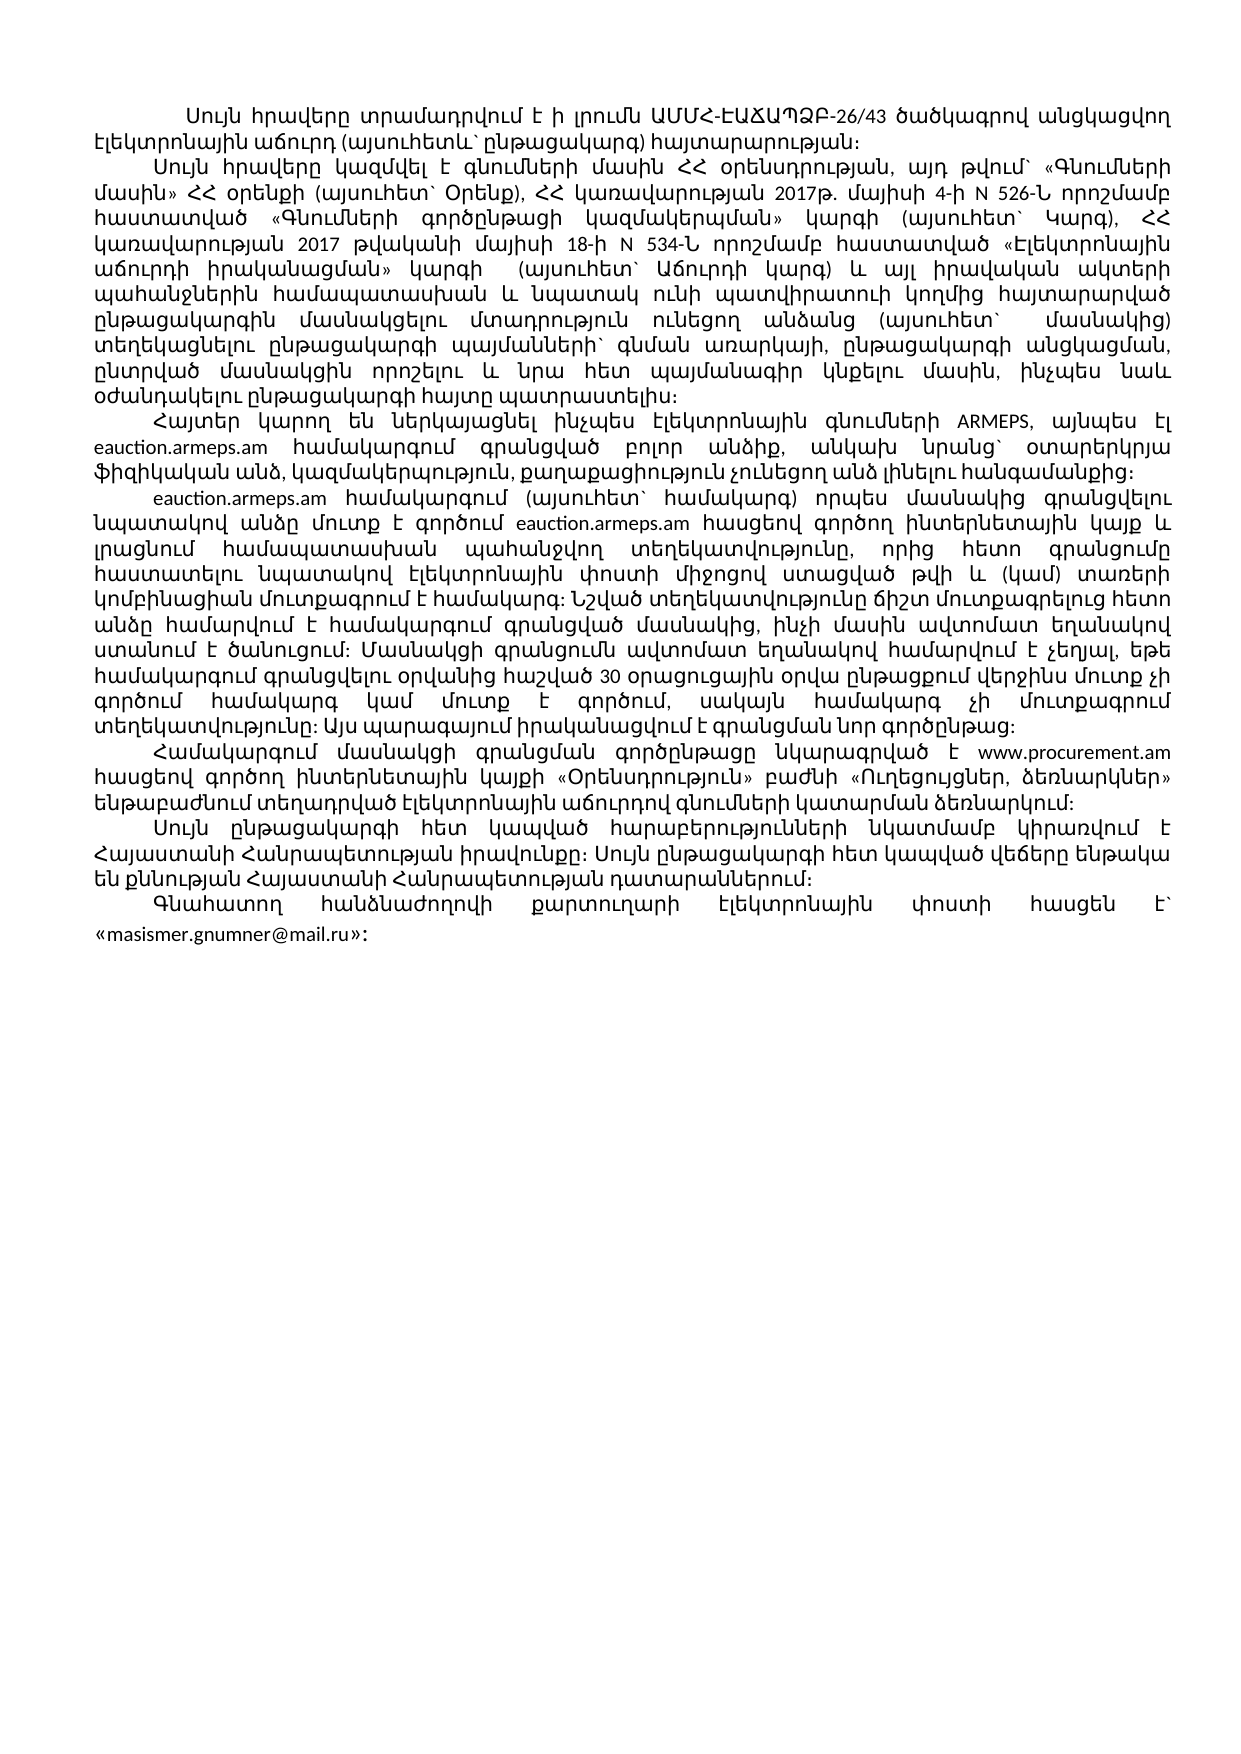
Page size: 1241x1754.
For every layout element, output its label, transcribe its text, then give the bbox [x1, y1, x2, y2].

text Համակարգում մասնակցի գրանցման գործընթացը նկարագրված է www.procurement.am հասցեով գործող ինտերնետային կայքի «Օրենսդրություն» բաժնի «Ուղեցույցներ, ձեռնարկներ» ենթաբաժնում տեղադրված էլեկտրոնային աճուրդով գնումների կատարման ձեռնարկում: [94, 739, 1171, 815]
text Սույն ընթացակարգի հետ կապված հարաբերությունների նկատմամբ կիրառվում է Հայաստանի Հանրապետության իրավունքը։ Սույն ընթացակարգի հետ կապված վեճերը ենթակա են քննության Հայաստանի Հանրապետության դատարաններում։ [94, 815, 1171, 892]
text Սույն հրավերը կազմվել է գնումների մասին ՀՀ օրենսդրության, այդ թվում` «Գնումների մասին» ՀՀ օրենքի (այսուհետ` Օրենք), ՀՀ կառավարության 2017թ. մայիսի 4-ի N 526-Ն որոշմամբ հաստատված «Գնումների գործընթացի կազմակերպման» կարգի (այսուհետ` Կարգ), ՀՀ կառավարության 2017 թվականի մայիսի 18-ի N 534-Ն որոշմամբ հաստատված «Էլեկտրոնային աճուրդի իրականացման» կարգի (այսուհետ` Աճուրդի կարգ) և այլ իրավական ակտերի պահանջներին համապատասխան և նպատակ ունի պատվիրատուի կողմից հայտարարված ընթացակարգին մասնակցելու մտադրություն ունեցող անձանց (այսուհետ` մասնակից) տեղեկացնելու ընթացակարգի պայմանների` գնման առարկայի, ընթացակարգի անցկացման, ընտրված մասնակցին որոշելու և նրա հետ պայմանագիր կնքելու մասին, ինչպես նաև օժանդակելու ընթացակարգի հայտը պատրաստելիս։ [94, 154, 1171, 409]
text Հայտեր կարող են ներկայացնել ինչպես էլեկտրոնային գնումների ARMEPS, այնպես էլ eauction.armeps.am համակարգում գրանցված բոլոր անձիք, անկախ նրանց` օտարերկրյա ֆիզիկական անձ, կազմակերպություն, քաղաքացիություն չունեցող անձ լինելու հանգամանքից։ [94, 409, 1171, 485]
text Գնահատող հանձնաժողովի քարտուղարի էլեկտրոնային փոստի հասցեն է` «masismer.gnumner@mail.ru»: [94, 892, 1171, 948]
text eauction.armeps.am համակարգում (այսուհետ` համակարգ) որպես մասնակից գրանցվելու նպատակով անձը մուտք է գործում eauction.armeps.am հասցեով գործող ինտերնետային կայք և լրացնում համապատասխան պահանջվող տեղեկատվությունը, որից հետո գրանցումը հաստատելու նպատակով էլեկտրոնային փոստի միջոցով ստացված թվի և (կամ) տառերի կոմբինացիան մուտքագրում է համակարգ: Նշված տեղեկատվությունը ճիշտ մուտքագրելուց հետո անձը համարվում է համակարգում գրանցված մասնակից, ինչի մասին ավտոմատ եղանակով ստանում է ծանուցում: Մասնակցի գրանցումն ավտոմատ եղանակով համարվում է չեղյալ, եթե համակարգում գրանցվելու օրվանից հաշված 30 օրացուցային օրվա ընթացքում վերջինս մուտք չի գործում համակարգ կամ մուտք է գործում, սակայն համակարգ չի մուտքագրում տեղեկատվությունը: Այս պարագայում իրականացվում է գրանցման նոր գործընթաց: [94, 485, 1171, 739]
text Սույն հրավերը տրամադրվում է ի լրումն ԱՄՄՀ-ԷԱՃԱՊՁԲ-26/43 ծածկագրով անցկացվող էլեկտրոնային աճուրդ (այսուհետև` ընթացակարգ) հայտարարության։ [94, 104, 1171, 154]
